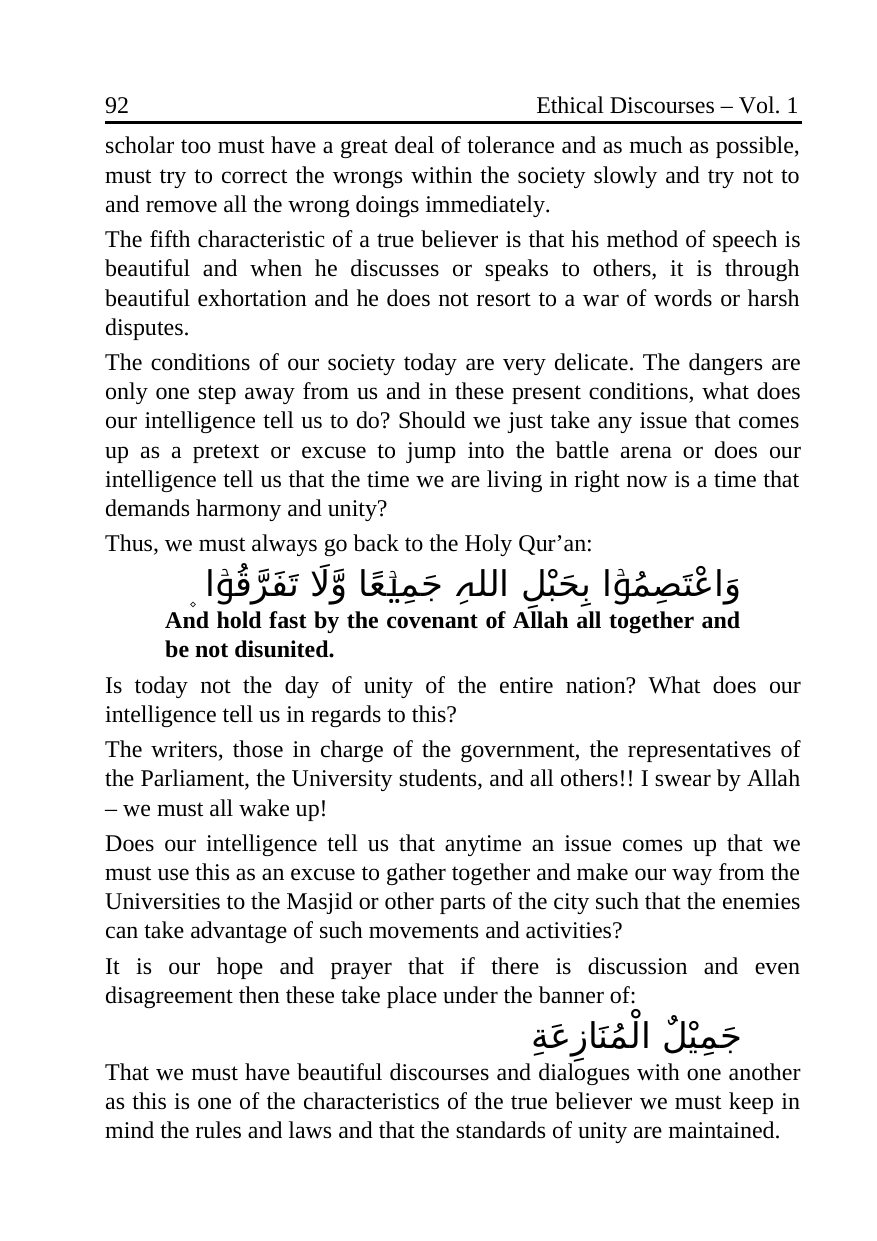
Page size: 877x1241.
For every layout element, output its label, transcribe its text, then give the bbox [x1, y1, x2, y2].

text Thus, we must always go back to the Holy Qur’an: [105, 528, 802, 558]
text It is our hope and prayer that if there is discussion and even disagreement then these take place under the banner of: [105, 951, 802, 1009]
text The fifth characteristic of a true believer is that his method of speech is beautiful and when he discusses or speaks to others, it is through beautiful exhortation and he does not resort to a war of words or harsh disputes. [105, 224, 802, 341]
text جَمِيْلٌ الْمُنَازِعَةِ [165, 1016, 742, 1057]
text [105, 131, 802, 218]
text The writers, those in charge of the government, the representatives of the Parliament, the University students, and all others!! I swear by Allah – we must all wake up! [105, 734, 802, 822]
text Does our intelligence tell us that anytime an issue comes up that we must use this as an excuse to gather together and make our way from the Universities to the Masjid or other parts of the city such that the enemies can take advantage of such movements and activities? [105, 828, 802, 945]
text وَاعْتَصِمُوۡا بِحَبْلِ اللہِ جَمِیۡعًا وَّلَا تَفَرَّقُوۡا ۪ [165, 564, 742, 605]
text Is today not the day of unity of the entire nation? What does our intelligence tell us in regards to this? [105, 670, 802, 728]
text And hold fast by the covenant of Allah all together and be not disunited. [165, 605, 742, 663]
text That we must have beautiful discourses and dialogues with one another as this is one of the characteristics of the true believer we must keep in mind the rules and laws and that the standards of unity are maintained. [105, 1057, 802, 1144]
text The conditions of our society today are very delicate. The dangers are only one step away from us and in these present conditions, what does our intelligence tell us to do? Should we just take any issue that comes up as a pretext or excuse to jump into the battle arena or does our intelligence tell us that the time we are living in right now is a time that demands harmony and unity? [105, 347, 802, 522]
